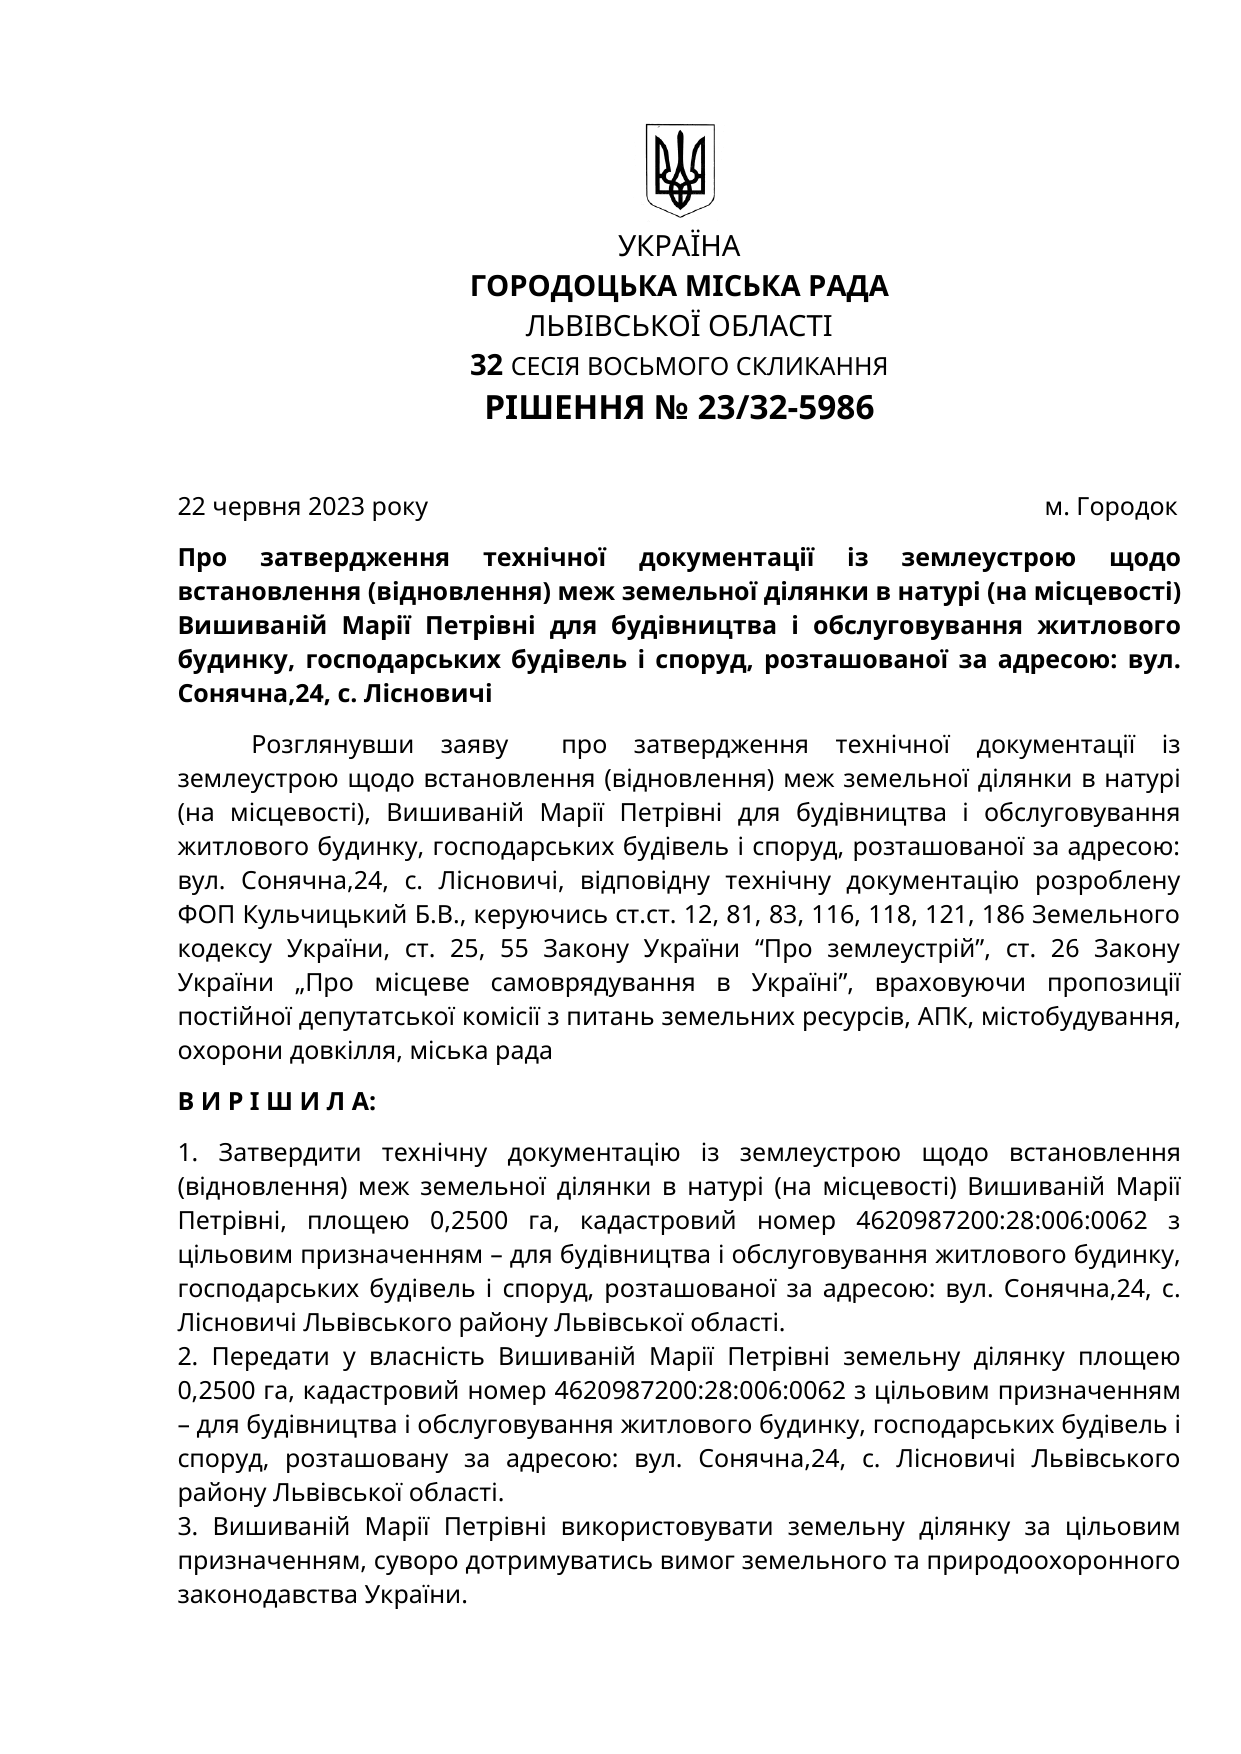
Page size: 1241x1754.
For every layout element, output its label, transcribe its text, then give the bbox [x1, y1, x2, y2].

picture [633, 118, 726, 222]
text УКРАЇНА [177, 225, 1181, 265]
text Про затвердження технічної документації із землеустрою щодо встановлення (відновлення) меж земельної ділянки в натурі (на місцевості) Вишиваній Марії Петрівні для будівництва і обслуговування житлового будинку, господарських будівель і споруд, розташованої за адресою: вул. Сонячна,24, с. Лісновичі [177, 539, 1182, 709]
text ЛЬВІВСЬКОЇ ОБЛАСТІ [177, 305, 1181, 344]
text 3. Вишиваній Марії Петрівні використовувати земельну ділянку за цільовим призначенням, суворо дотримуватись вимог земельного та природоохоронного законодавства України. [177, 1509, 1182, 1611]
text ГОРОДОЦЬКА МІСЬКА РАДА [177, 265, 1181, 305]
text 32 сесія восьмого скликання [177, 344, 1181, 384]
text РІШЕННЯ № 23/32-5986 [177, 384, 1181, 429]
text Розглянувши заяву про затвердження технічної документації із землеустрою щодо встановлення (відновлення) меж земельної ділянки в натурі (на місцевості), Вишиваній Марії Петрівні для будівництва і обслуговування житлового будинку, господарських будівель і споруд, розташованої за адресою: вул. Сонячна,24, с. Лісновичі, відповідну технічну документацію розроблену ФОП Кульчицький Б.В., керуючись ст.ст. 12, 81, 83, 116, 118, 121, 186 Земельного кодексу України, ст. 25, 55 Закону України “Про землеустрій”, ст. 26 Закону України „Про місцеве самоврядування в Україні”, враховуючи пропозиції постійної депутатської комісії з питань земельних ресурсів, АПК, містобудування, охорони довкілля, міська рада [177, 726, 1182, 1067]
text В И Р І Ш И Л А: [177, 1083, 1182, 1118]
text 2. Передати у власність Вишиваній Марії Петрівні земельну ділянку площею 0,2500 га, кадастровий номер 4620987200:28:006:0062 з цільовим призначенням – для будівництва і обслуговування житлового будинку, господарських будівель і споруд, розташовану за адресою: вул. Сонячна,24, с. Лісновичі Львівського району Львівської області. [177, 1339, 1182, 1509]
text 1. Затвердити технічну документацію із землеустрою щодо встановлення (відновлення) меж земельної ділянки в натурі (на місцевості) Вишиваній Марії Петрівні, площею 0,2500 га, кадастровий номер 4620987200:28:006:0062 з цільовим призначенням – для будівництва і обслуговування житлового будинку, господарських будівель і споруд, розташованої за адресою: вул. Сонячна,24, с. Лісновичі Львівського району Львівської області. [177, 1134, 1182, 1339]
text 22 червня 2023 року м. Городок [177, 488, 1181, 523]
